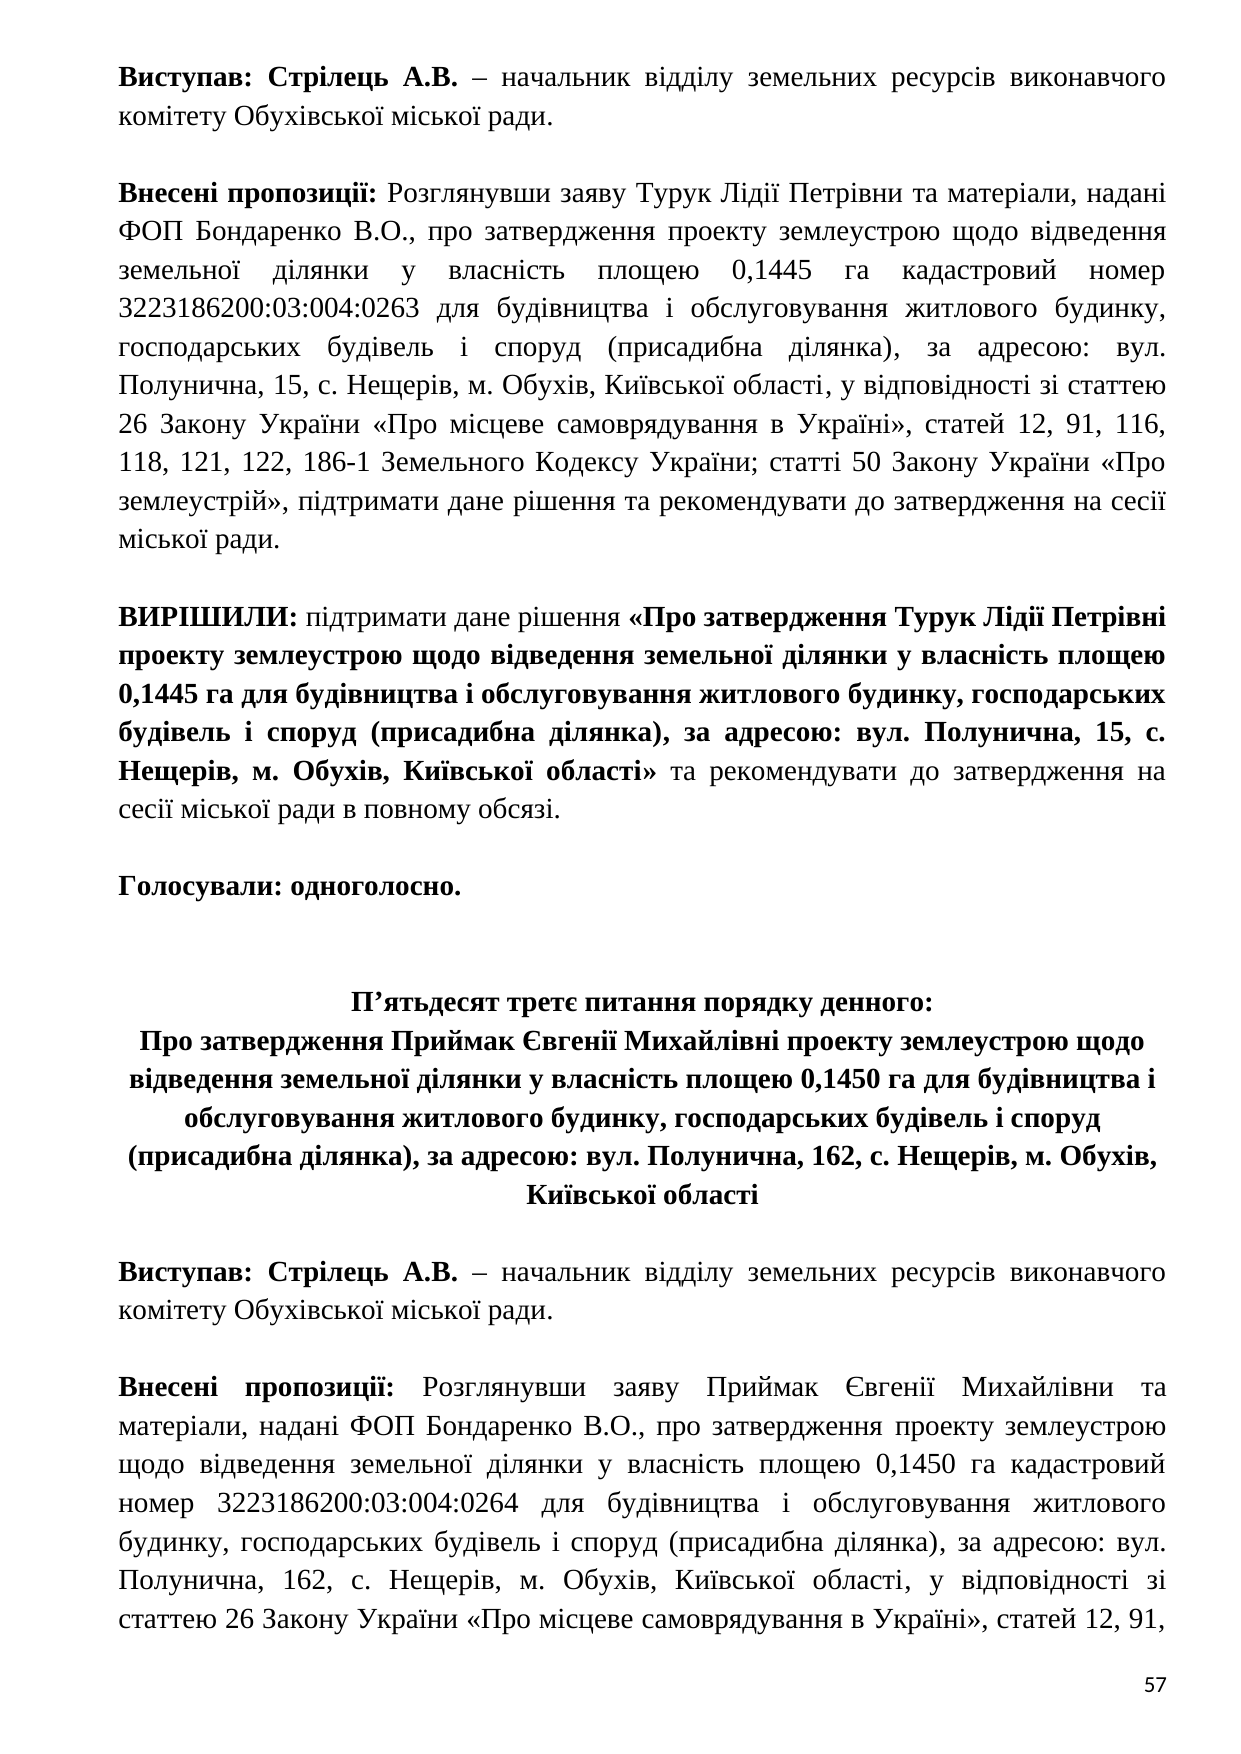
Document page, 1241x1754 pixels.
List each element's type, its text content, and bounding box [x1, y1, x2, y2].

text Виступав: Стрілець А.В. – начальник відділу земельних ресурсів виконавчого комітету Обухівської міської ради. [118, 59, 1167, 131]
list Внесені пропозиції: Розглянувши заяву Турук Лідії Петрівни та матеріали, надані ФОП Бондаренко В.О., про затвердження проекту землеустрою щодо відведення земельної ділянки у власність площею 0,1445 га кадастровий номер 3223186200:03:004:0263 для будівництва і обслуговування житлового будинку, господарських будівель і споруд (присадибна ділянка), за адресою: вул. Полунична, 15, с. Нещерів, м. Обухів, Київської області, у відповідності зі статтею 26 Закону України «Про місцеве самоврядування в Україні», статей 12, 91, 116, 118, 121, 122, 186-1 Земельного Кодексу України; статті 50 Закону України «Про землеустрій», підтримати дане рішення та рекомендувати до затвердження на сесії міської ради. [118, 175, 1167, 555]
text Голосували: одноголосно. [118, 868, 1167, 902]
text П’ятьдесят третє питання порядку денного: [118, 984, 1167, 1018]
text Виступав: Стрілець А.В. – начальник відділу земельних ресурсів виконавчого комітету Обухівської міської ради. [118, 1254, 1167, 1326]
text ВИРІШИЛИ: підтримати дане рішення «Про затвердження Турук Лідії Петрівні проекту землеустрою щодо відведення земельної ділянки у власність площею 0,1445 га для будівництва і обслуговування житлового будинку, господарських будівель і споруд (присадибна ділянка), за адресою: вул. Полунична, 15, с. Нещерів, м. Обухів, Київської області» та рекомендувати до затвердження на сесії міської ради в повному обсязі. [118, 599, 1167, 825]
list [118, 1369, 1167, 1634]
text Про затвердження Приймак Євгенії Михайлівні проекту землеустрою щодо відведення земельної ділянки у власність площею 0,1450 га для будівництва і обслуговування житлового будинку, господарських будівель і споруд (присадибна ділянка), за адресою: вул. Полунична, 162, с. Нещерів, м. Обухів, Київської області [118, 1023, 1167, 1210]
